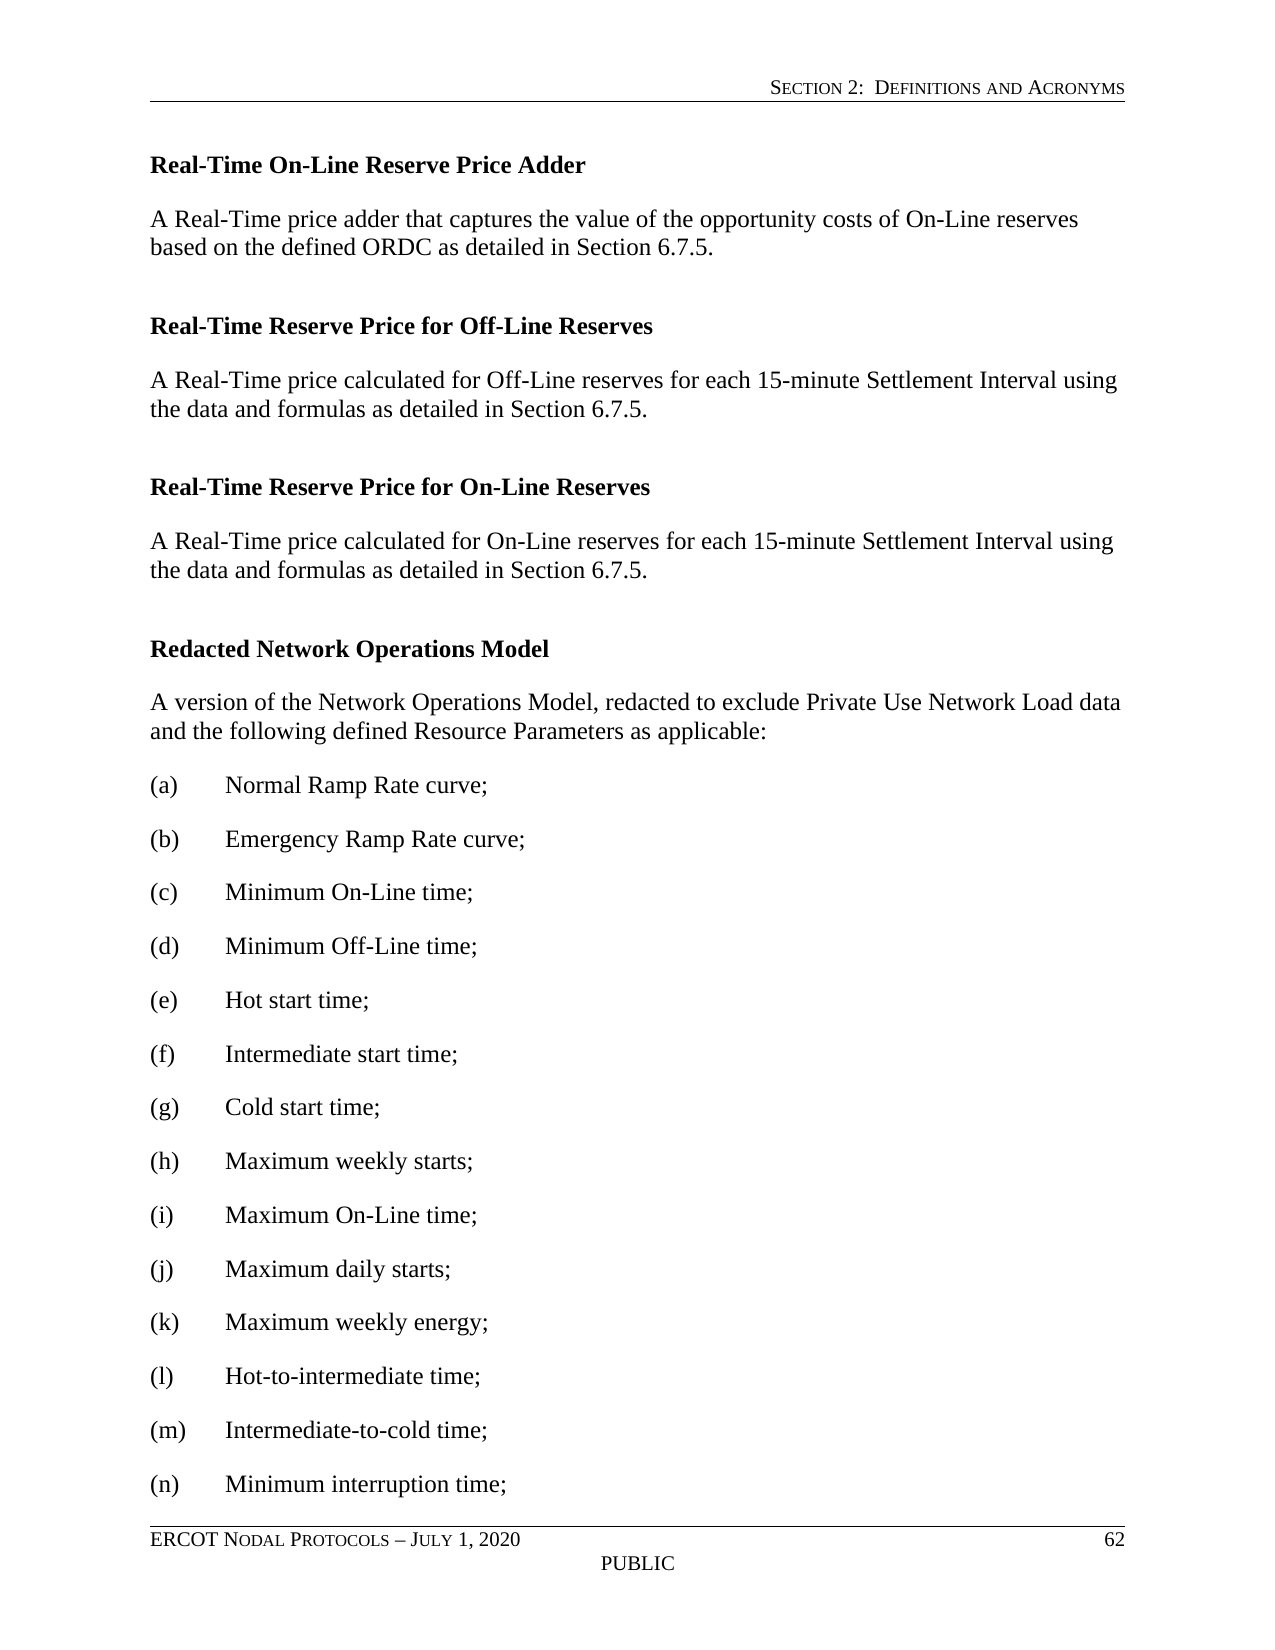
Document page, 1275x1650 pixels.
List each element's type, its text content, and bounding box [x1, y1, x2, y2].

list (k) Maximum weekly energy; [150, 1307, 1125, 1336]
text A version of the Network Operations Model, redacted to exclude Private Use Network Load data and the following defined Resource Parameters as applicable: [150, 687, 1144, 745]
list (h) Maximum weekly starts; [150, 1146, 1125, 1175]
list (n) Minimum interruption time; [150, 1469, 1125, 1497]
list (c) Minimum On-Line time; [150, 877, 1125, 906]
list (a) Normal Ramp Rate curve; [150, 770, 1125, 799]
text Redacted Network Operations Model [150, 634, 1125, 662]
text Real-Time Reserve Price for On-Line Reserves [150, 472, 1125, 501]
text A Real-Time price calculated for On-Line reserves for each 15-minute Settlement Interval using the data and formulas as detailed in Section 6.7.5. [150, 526, 1125, 584]
list (m) Intermediate-to-cold time; [150, 1415, 1125, 1444]
text A Real-Time price adder that captures the value of the opportunity costs of On-Line reserves based on the defined ORDC as detailed in Section 6.7.5. [150, 204, 1125, 261]
list (b) Emergency Ramp Rate curve; [150, 824, 1125, 852]
text Real-Time On-Line Reserve Price Adder [150, 150, 1125, 179]
text A Real-Time price calculated for Off-Line reserves for each 15-minute Settlement Interval using the data and formulas as detailed in Section 6.7.5. [150, 365, 1125, 422]
list (e) Hot start time; [150, 985, 1125, 1014]
list (f) Intermediate start time; [150, 1039, 1125, 1067]
list (d) Minimum Off-Line time; [150, 931, 1125, 960]
list (j) Maximum daily starts; [150, 1254, 1125, 1282]
list (l) Hot-to-intermediate time; [150, 1361, 1125, 1390]
list (i) Maximum On-Line time; [150, 1200, 1125, 1229]
text Real-Time Reserve Price for Off-Line Reserves [150, 311, 1125, 340]
list (g) Cold start time; [150, 1092, 1125, 1121]
